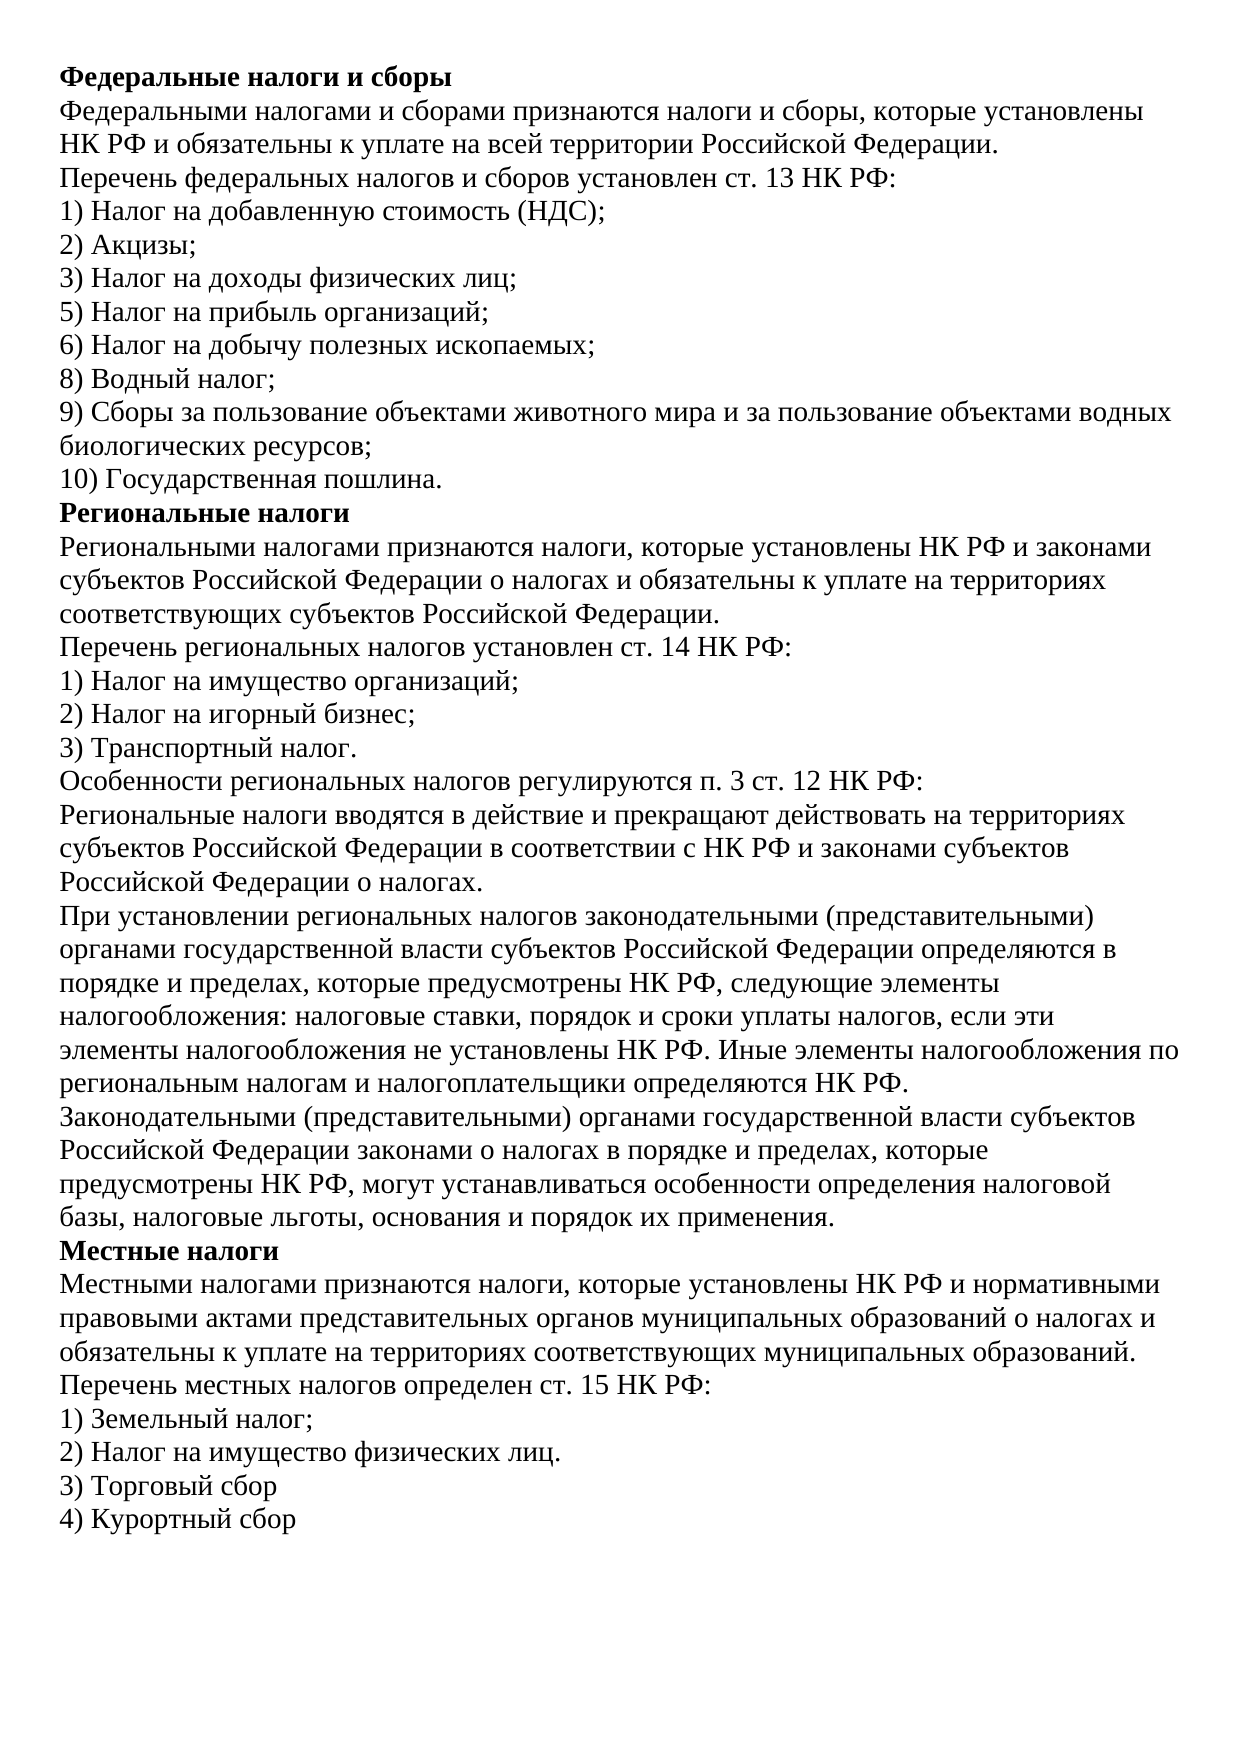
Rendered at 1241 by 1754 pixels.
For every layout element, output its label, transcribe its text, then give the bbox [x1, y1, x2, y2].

text 2) Налог на имущество физических лиц. [59, 1434, 1181, 1468]
text 1) Налог на добавленную стоимость (НДС); [59, 193, 1181, 227]
text Федеральные налоги и сборы [59, 59, 1181, 93]
text Федеральными налогами и сборами признаются налоги и сборы, которые установлены НК РФ и обязательны к уплате на всей территории Российской Федерации. [59, 93, 1181, 160]
text 9) Сборы за пользование объектами животного мира и за пользование объектами водных биологических ресурсов; [59, 394, 1181, 462]
text 1) Земельный налог; [59, 1401, 1181, 1434]
text Местными налогами признаются налоги, которые установлены НК РФ и нормативными правовыми актами представительных органов муниципальных образований о налогах и обязательны к уплате на территориях соответствующих муниципальных образований. [59, 1267, 1181, 1367]
text 4) Курортный сбор [59, 1501, 1181, 1535]
text 3) Транспортный налог. [59, 730, 1181, 763]
text При установлении региональных налогов законодательными (представительными) органами государственной власти субъектов Российской Федерации определяются в порядке и пределах, которые предусмотрены НК РФ, следующие элементы налогообложения: налоговые ставки, порядок и сроки уплаты налогов, если эти элементы налогообложения не установлены НК РФ. Иные элементы налогообложения по региональным налогам и налогоплательщики определяются НК РФ. [59, 898, 1181, 1099]
text 3) Торговый сбор [59, 1468, 1181, 1501]
text 5) Налог на прибыль организаций; [59, 294, 1181, 327]
text Региональные налоги вводятся в действие и прекращают действовать на территориях субъектов Российской Федерации в соответствии с НК РФ и законами субъектов Российской Федерации о налогах. [59, 797, 1181, 898]
text Законодательными (представительными) органами государственной власти субъектов Российской Федерации законами о налогах в порядке и пределах, которые предусмотрены НК РФ, могут устанавливаться особенности определения налоговой базы, налоговые льготы, основания и порядок их применения. [59, 1099, 1181, 1233]
text Региональные налоги [59, 495, 1181, 529]
text 3) Налог на доходы физических лиц; [59, 260, 1181, 294]
text Перечень местных налогов определен ст. 15 НК РФ: [59, 1367, 1181, 1401]
text Перечень федеральных налогов и сборов установлен ст. 13 НК РФ: [59, 160, 1181, 193]
text Особенности региональных налогов регулируются п. 3 ст. 12 НК РФ: [59, 763, 1181, 797]
text Региональными налогами признаются налоги, которые установлены НК РФ и законами субъектов Российской Федерации о налогах и обязательны к уплате на территориях соответствующих субъектов Российской Федерации. [59, 529, 1181, 629]
text Местные налоги [59, 1233, 1181, 1267]
text 8) Водный налог; [59, 361, 1181, 394]
text 1) Налог на имущество организаций; [59, 663, 1181, 696]
text Перечень региональных налогов установлен ст. 14 НК РФ: [59, 629, 1181, 663]
text 2) Акцизы; [59, 227, 1181, 260]
text 10) Государственная пошлина. [59, 462, 1181, 495]
text 6) Налог на добычу полезных ископаемых; [59, 327, 1181, 361]
text 2) Налог на игорный бизнес; [59, 696, 1181, 730]
